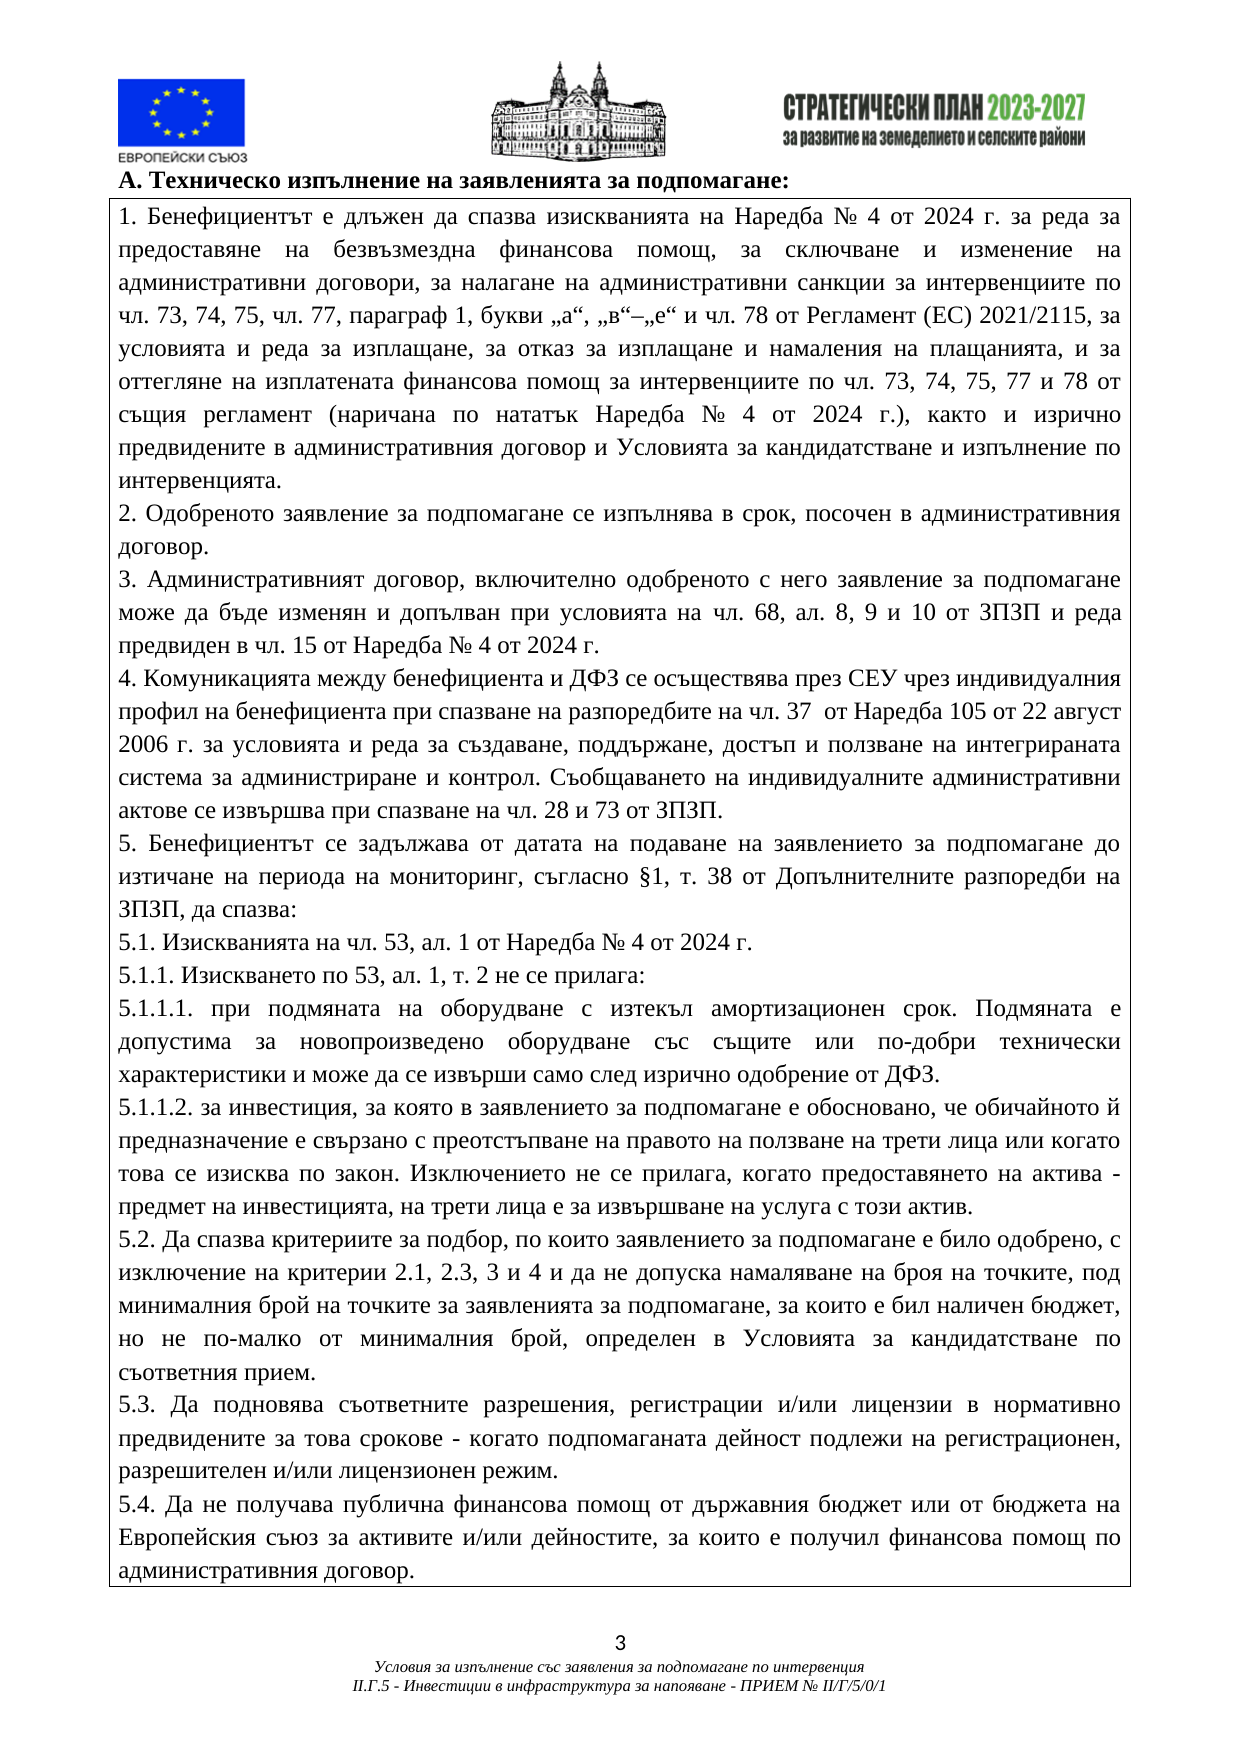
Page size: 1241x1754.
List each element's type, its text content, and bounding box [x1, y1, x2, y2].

text 3. Административният договор, включително одобреното с него заявление за подпомагане може да бъде изменян и допълван при условията на чл. 68, ал. 8, 9 и 10 от ЗПЗП и реда предвиден в чл. 15 от Наредба № 4 от 2024 г. [110, 561, 1130, 659]
text 5.2. Да спазва критериите за подбор, по които заявлението за подпомагане е било одобрено, с изключение на критерии 2.1, 2.3, 3 и 4 и да не допуска намаляване на броя на точките, под минималния брой на точките за заявленията за подпомагане, за които е бил наличен бюджет, но не по-малко от минималния брой, определен в Условията за кандидатстване по съответния прием. [110, 1221, 1130, 1385]
text 5.1.1.1. при подмяната на оборудване с изтекъл амортизационен срок. Подмяната е допустима за новопроизведено оборудване със същите или по-добри технически характеристики и може да се извърши само след изрично одобрение от ДФЗ. [110, 990, 1130, 1088]
subtitle А. Техническо изпълнение на заявленията за подпомагане: [118, 165, 1122, 193]
text 2. Одобреното заявление за подпомагане се изпълнява в срок, посочен в административния договор. [110, 495, 1130, 560]
text 5.4. Да не получава публична финансова помощ от държавния бюджет или от бюджета на Европейския съюз за активите и/или дейностите, за които е получил финансова помощ по административния договор. [110, 1486, 1130, 1586]
text 4. Комуникацията между бенефициента и ДФЗ се осъществява през СЕУ чрез индивидуалния профил на бенефициента при спазване на разпоредбите на чл. 37 от Наредба 105 от 22 август 2006 г. за условията и реда за създаване, поддържане, достъп и ползване на интегрираната система за администриране и контрол. Съобщаването на индивидуалните административни актове се извършва при спазване на чл. 28 и 73 от ЗПЗП. [110, 660, 1130, 824]
text 1. Бенефициентът е длъжен да спазва изискванията на Наредба № 4 от 2024 г. за реда за предоставяне на безвъзмездна финансова помощ, за сключване и изменение на административни договори, за налагане на административни санкции за интервенциите по чл. 73, 74, 75, чл. 77, параграф 1, букви „а“, „в“–„е“ и чл. 78 от Регламент (ЕС) 2021/2115, за условията и реда за изплащане, за отказ за изплащане и намаления на плащанията, и за оттегляне на изплатената финансова помощ за интервенциите по чл. 73, 74, 75, 77 и 78 от същия регламент (наричана по нататък Наредба № 4 от 2024 г.), както и изрично предвидените в административния договор и Условията за кандидатстване и изпълнение по интервенцията. [110, 199, 1130, 494]
picture [487, 59, 673, 165]
picture [782, 76, 1086, 165]
text 5.1.1.2. за инвестиция, за която в заявлението за подпомагане е обосновано, че обичайното й предназначение е свързано с преотстъпване на правото на ползване на трети лица или когато това се изисква по закон. Изключението не се прилага, когато предоставянето на актива - предмет на инвестицията, на трети лица е за извършване на услуга с този актив. [110, 1089, 1130, 1220]
picture [118, 78, 249, 165]
text 5.1. Изискванията на чл. 53, ал. 1 от Наредба № 4 от 2024 г. [110, 924, 1130, 956]
text 5. Бенефициентът се задължава от датата на подаване на заявлението за подпомагане до изтичане на периода на мониторинг, съгласно §1, т. 38 от Допълнителните разпоредби на ЗПЗП, да спазва: [110, 825, 1130, 923]
text 5.1.1. Изискването по 53, ал. 1, т. 2 не се прилага: [110, 957, 1130, 989]
text 5.3. Да подновява съответните разрешения, регистрации и/или лицензии в нормативно предвидените за това срокове - когато подпомаганата дейност подлежи на регистрационен, разрешителен и/или лицензионен режим. [110, 1386, 1130, 1484]
